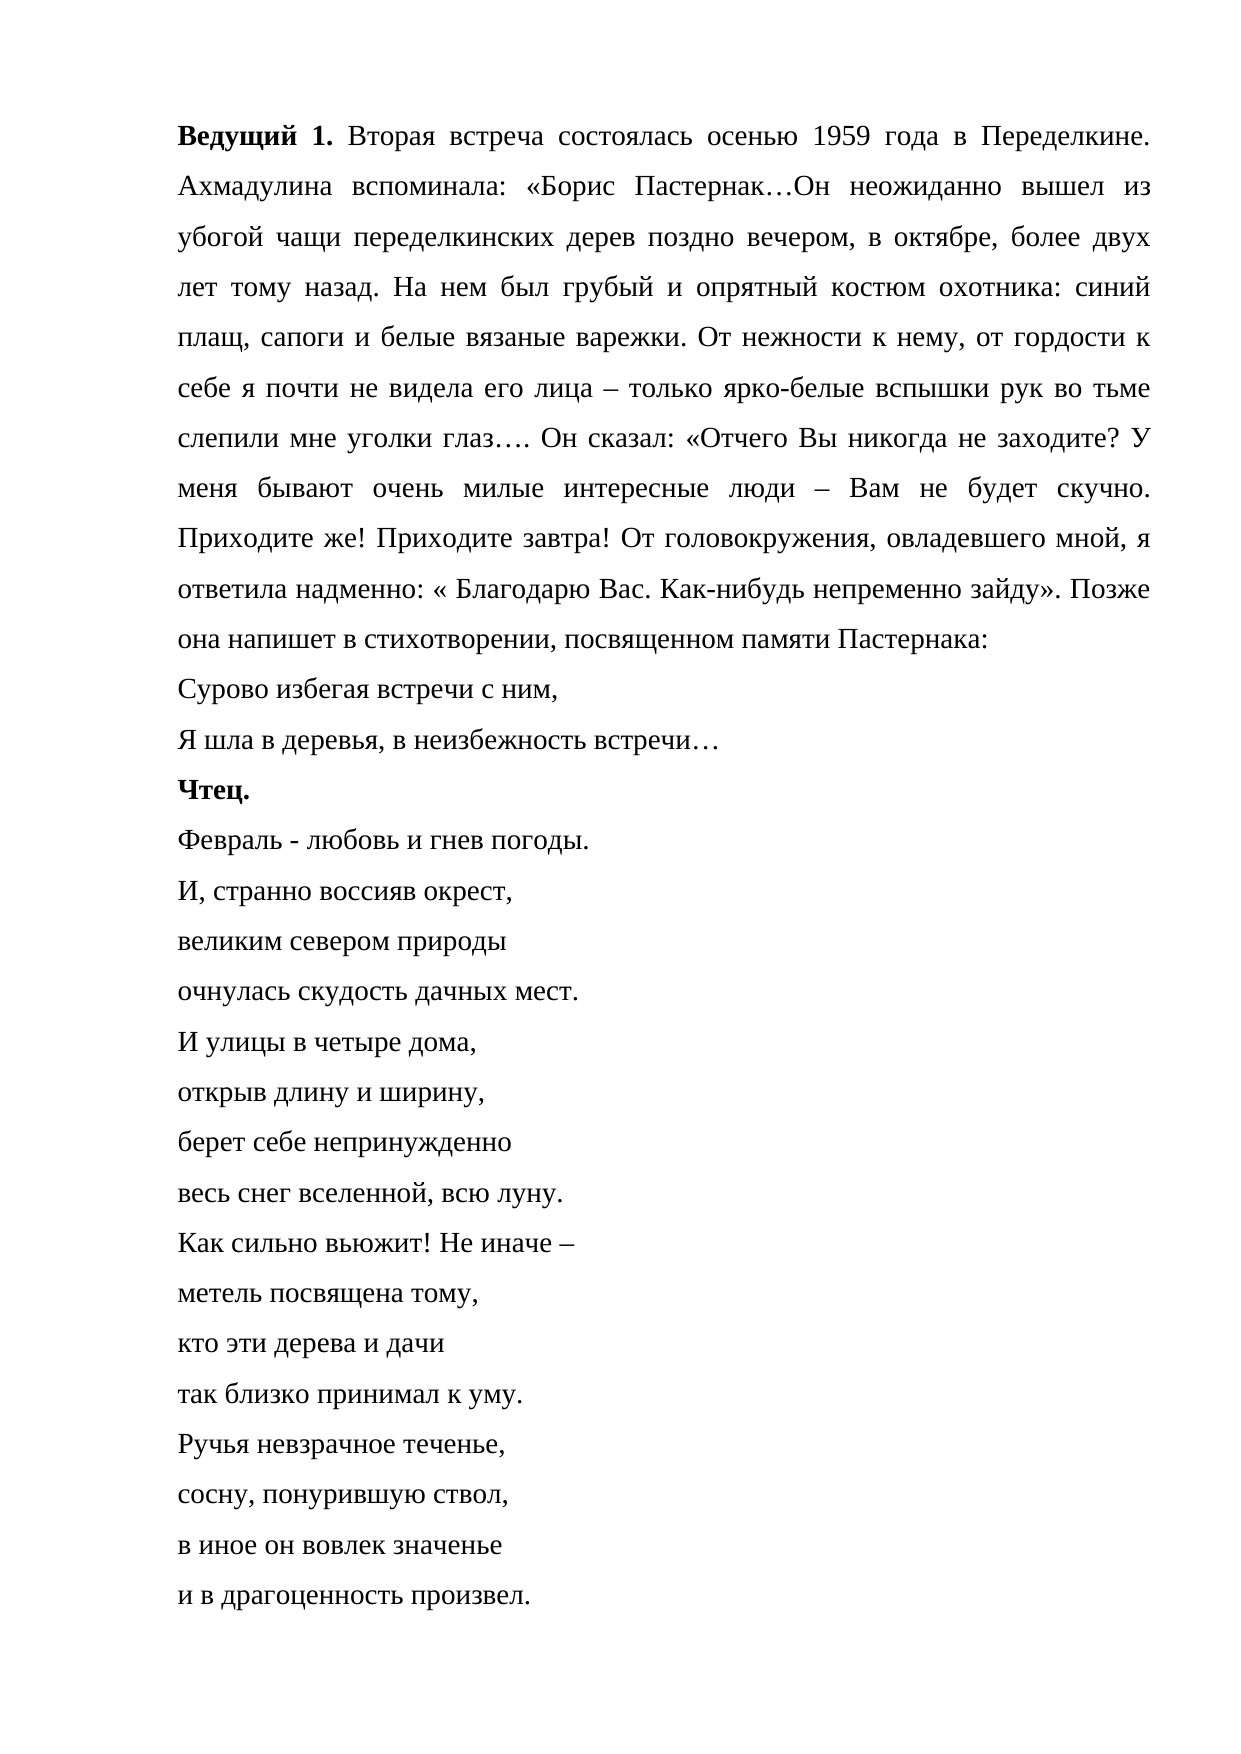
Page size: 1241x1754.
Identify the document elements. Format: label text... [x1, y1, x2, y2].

text Ведущий 1. Вторая встреча состоялась осенью 1959 года в Переделкине. Ахмадулина вспоминала: «Борис Пастернак…Он неожиданно вышел из убогой чащи переделкинских дерев поздно вечером, в октябре, более двух лет тому назад. На нем был грубый и опрятный костюм охотника: синий плащ, сапоги и белые вязаные варежки. От нежности к нему, от гордости к себе я почти не видела его лица – только ярко-белые вспышки рук во тьме слепили мне уголки глаз…. Он сказал: «Отчего Вы никогда не заходите? У меня бывают очень милые интересные люди – Вам не будет скучно. Приходите же! Приходите завтра! От головокружения, овладевшего мной, я ответила надменно: « Благодарю Вас. Как-нибудь непременно зайду». Позже она напишет в стихотворении, посвященном памяти Пастернака: [177, 118, 1152, 655]
text в иное он вовлек значенье [177, 1527, 1152, 1560]
text так близко принимал к уму. [177, 1376, 1152, 1409]
text Сурово избегая встречи с ним, [177, 672, 1152, 705]
text весь снег вселенной, всю луну. [177, 1175, 1152, 1208]
text открыв длину и ширину, [177, 1074, 1152, 1108]
text берет себе непринужденно [177, 1124, 1152, 1158]
text Ручья невзрачное теченье, [177, 1426, 1152, 1460]
text метель посвящена тому, [177, 1275, 1152, 1309]
text Февраль - любовь и гнев погоды. [177, 822, 1152, 856]
text великим севером природы [177, 923, 1152, 957]
text Как сильно вьюжит! Не иначе – [177, 1225, 1152, 1258]
text и в драгоценность произвел. [177, 1577, 1152, 1611]
text Чтец. [177, 772, 1152, 806]
text кто эти дерева и дачи [177, 1326, 1152, 1359]
text очнулась скудость дачных мест. [177, 973, 1152, 1007]
text И улицы в четыре дома, [177, 1024, 1152, 1057]
text сосну, понурившую ствол, [177, 1477, 1152, 1510]
text И, странно воссияв окрест, [177, 873, 1152, 906]
text Я шла в деревья, в неизбежность встречи… [177, 722, 1152, 755]
